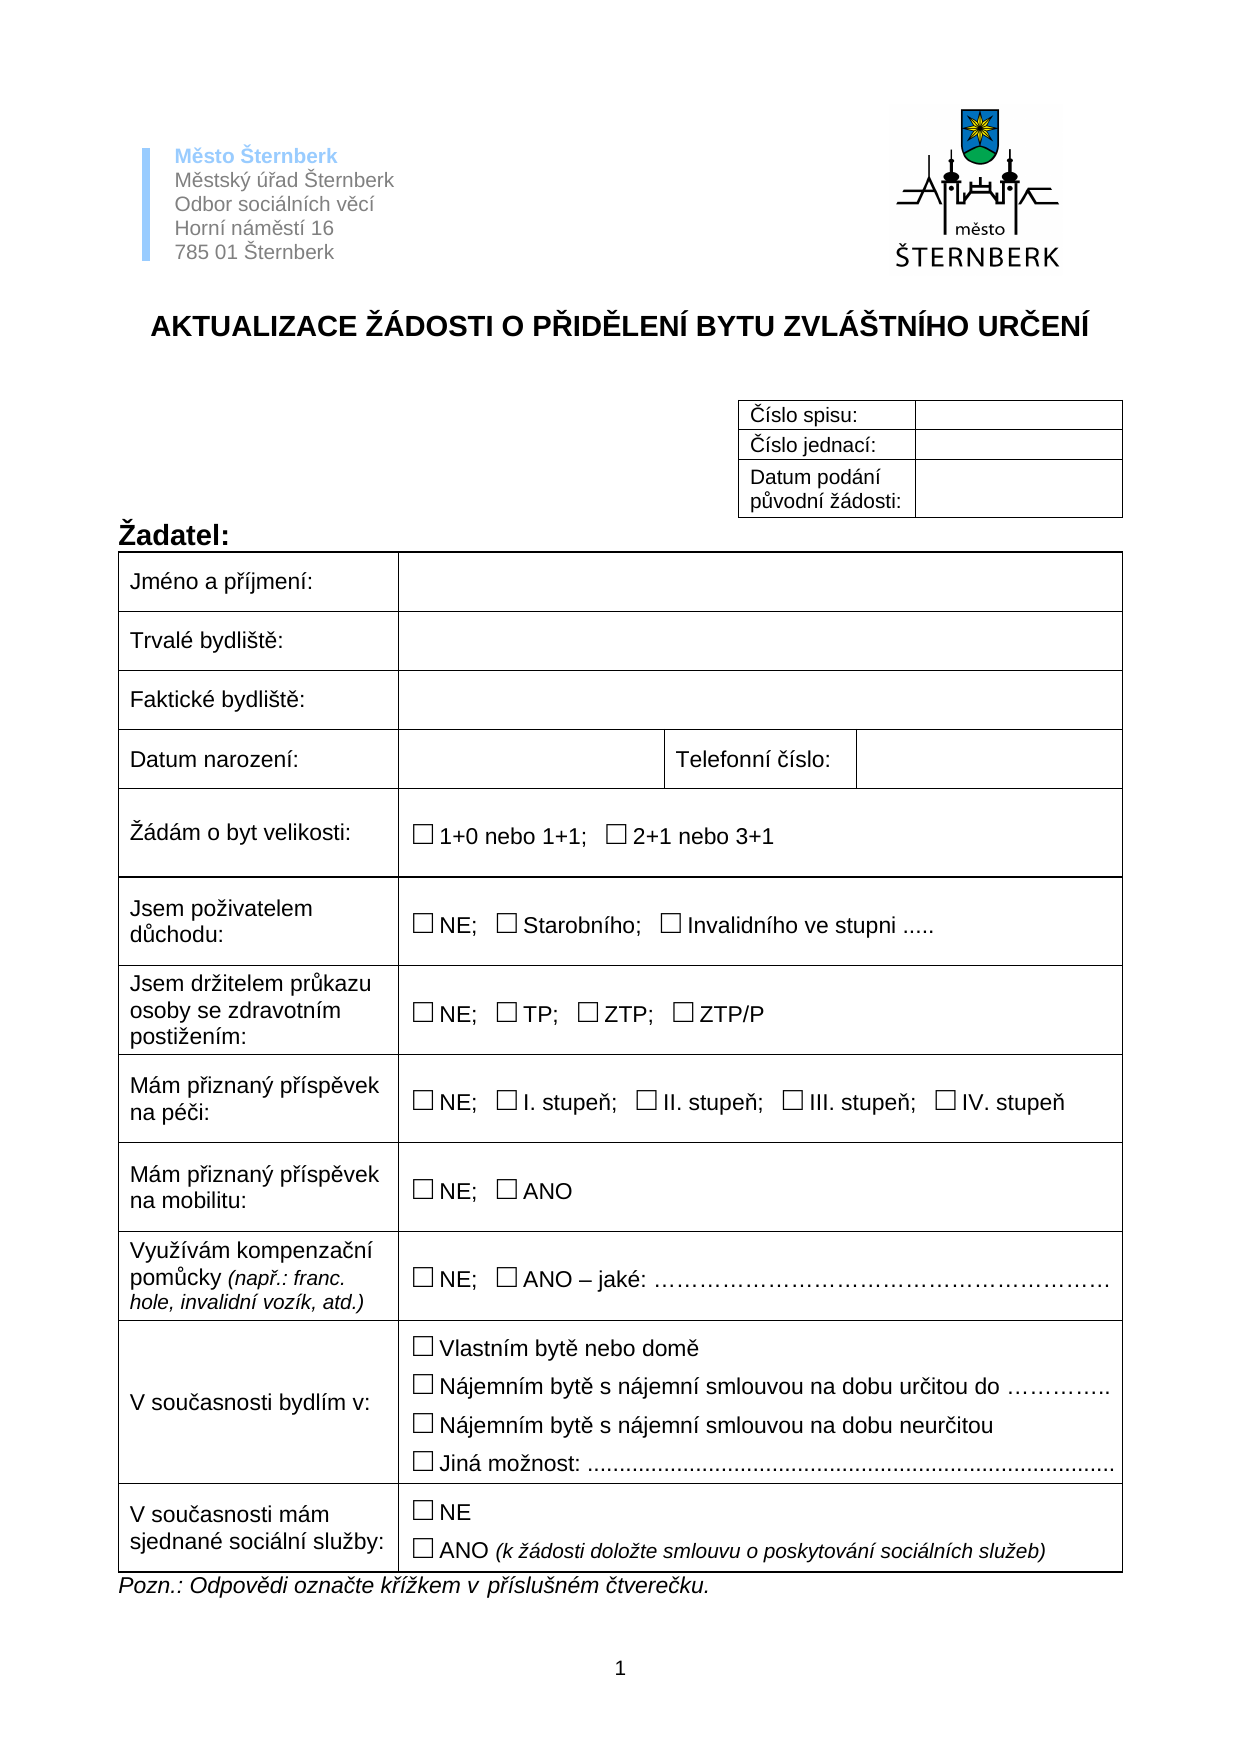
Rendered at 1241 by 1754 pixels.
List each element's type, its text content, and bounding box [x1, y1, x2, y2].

text Žadatel: [118, 518, 1152, 551]
picture [889, 104, 1063, 276]
table_cell [916, 460, 1122, 517]
table_cell Žádám o byt velikosti: [119, 789, 398, 876]
table_cell □󠇯 1+0 nebo 1+1; □󠇯 2+1 nebo 3+1 [399, 789, 1122, 876]
table_cell Telefonní číslo: [665, 730, 856, 788]
table_cell □󠇯 NE □󠇯 ANO (k žádosti doložte smlouvu o poskytování sociálních služeb) [399, 1484, 1122, 1571]
table_cell □󠇯 NE; □󠇯 Starobního; □󠇯 Invalidního ve stupni ..... [399, 878, 1122, 965]
table_cell □󠇯 Vlastním bytě nebo domě □󠇯 Nájemním bytě s nájemní smlouvou na dobu určitou do ………….. □󠇯 Nájemním bytě s nájemní smlouvou na dobu neurčitou □󠇯 Jiná možnost: ................................................................................... [399, 1321, 1122, 1483]
table_cell □󠇯 NE; □󠇯 ANO [399, 1143, 1122, 1231]
text Pozn.: Odpovědi označte křížkem v příslušném čtverečku. [118, 1573, 1122, 1599]
table_cell [857, 730, 1122, 788]
table_cell [399, 612, 1122, 669]
table_cell V současnosti bydlím v: [119, 1321, 398, 1483]
table_cell □󠇯 NE; □󠇯 TP; □󠇯 ZTP; □󠇯 ZTP/P [399, 966, 1122, 1054]
table_cell [916, 430, 1122, 459]
table_cell Datum podání původní žádosti: [739, 460, 915, 517]
table_cell Využívám kompenzační pomůcky (např.: franc. hole, invalidní vozík, atd.) [119, 1232, 398, 1319]
table_cell [399, 730, 664, 788]
table_header [916, 401, 1122, 429]
table_header Jméno a příjmení: [119, 553, 398, 611]
table_header [399, 553, 1122, 611]
table_cell □󠇯 NE; □󠇯 I. stupeň; □󠇯 II. stupeň; □󠇯 III. stupeň; □󠇯 IV. stupeň [399, 1055, 1122, 1142]
table_cell Mám přiznaný příspěvek na péči: [119, 1055, 398, 1142]
table_cell V současnosti mám sjednané sociální služby: [119, 1484, 398, 1571]
table_cell Datum narození: [119, 730, 398, 788]
table_cell Trvalé bydliště: [119, 612, 398, 669]
table_cell Číslo jednací: [739, 430, 915, 459]
table_cell Jsem držitelem průkazu osoby se zdravotním postižením: [119, 966, 398, 1054]
table_cell Mám přiznaný příspěvek na mobilitu: [119, 1143, 398, 1231]
table_cell □󠇯 NE; □󠇯 ANO – jaké: …………………………………………………… [399, 1232, 1122, 1319]
table_cell Jsem poživatelem důchodu: [119, 878, 398, 965]
table_header Číslo spisu: [739, 401, 915, 429]
table_cell [399, 671, 1122, 729]
text AKTUALIZACE ŽÁDOSTI O PŘIDĚLENÍ BYTU ZVLÁŠTNÍHO URČENÍ [118, 309, 1122, 342]
table_cell Faktické bydliště: [119, 671, 398, 729]
